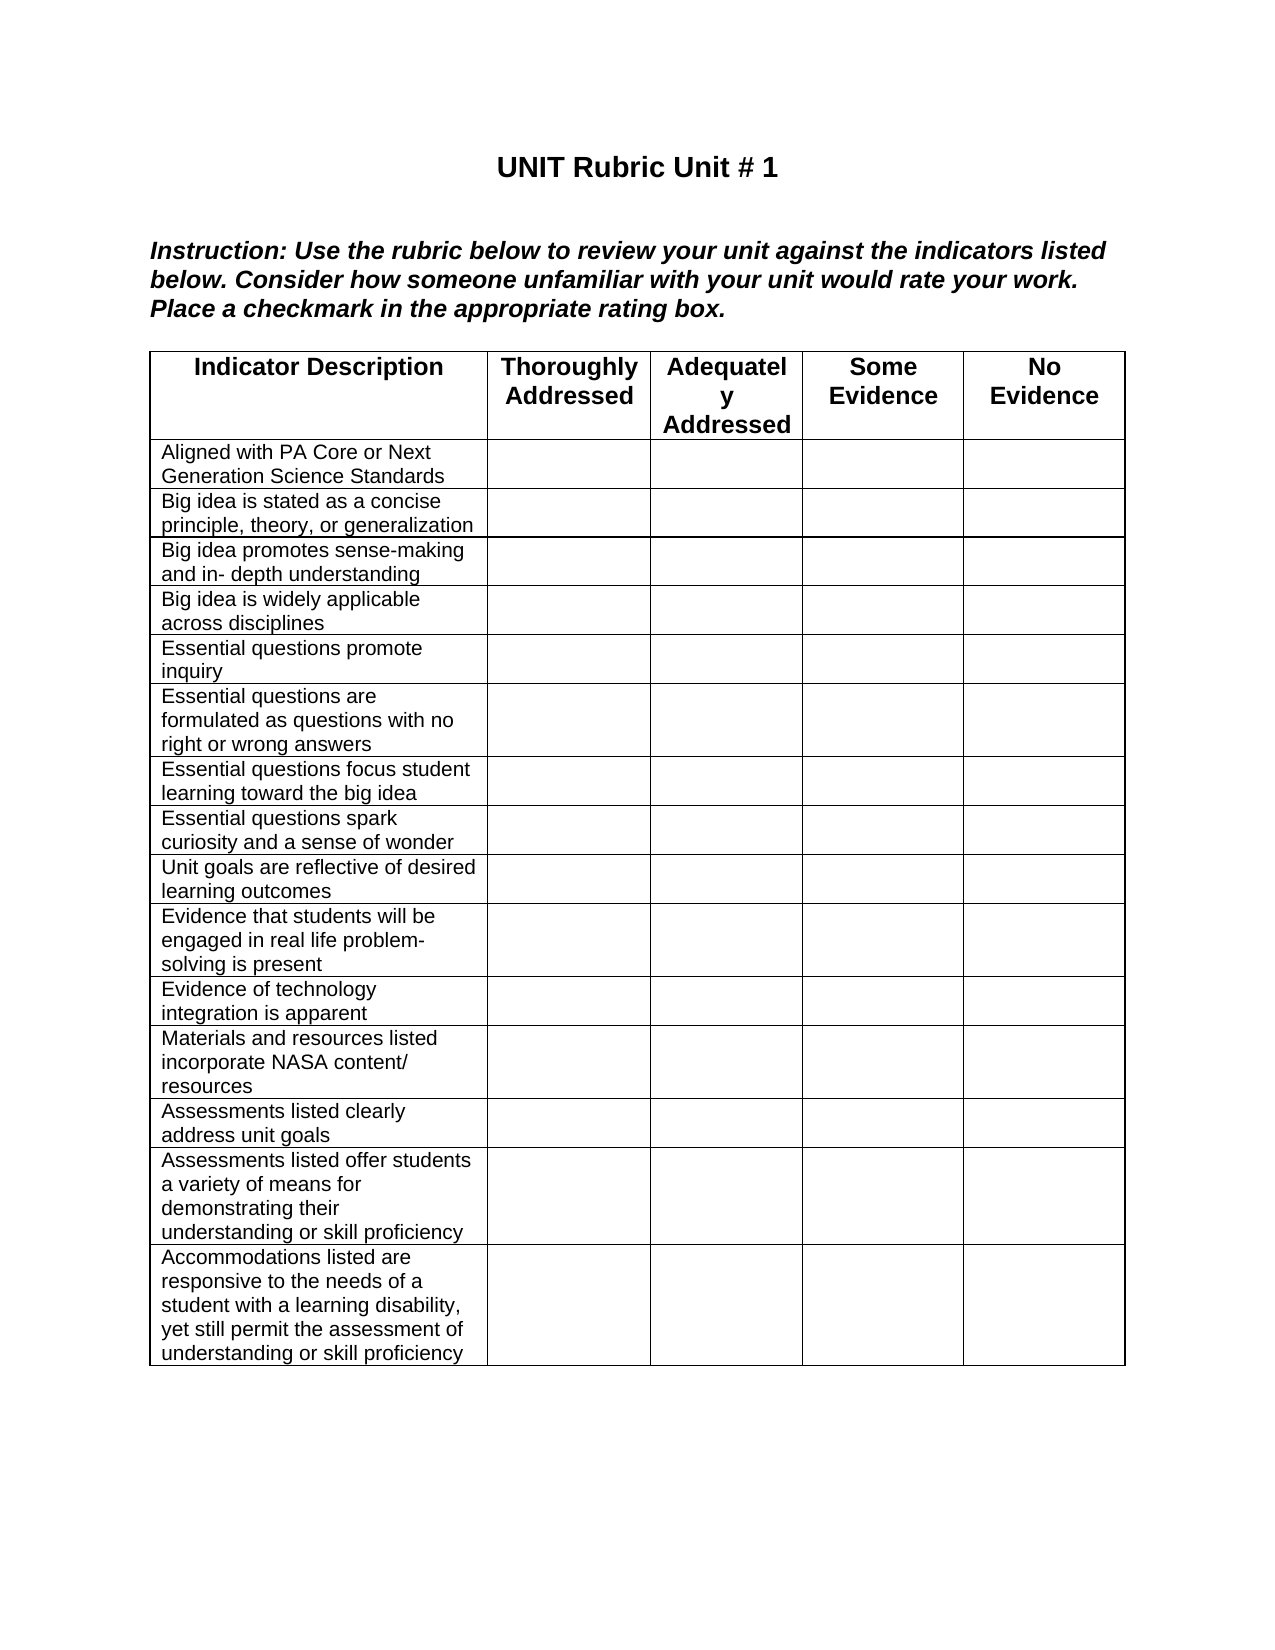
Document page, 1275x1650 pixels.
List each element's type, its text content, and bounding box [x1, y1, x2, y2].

table_header Some Evidence [803, 352, 963, 438]
table_cell [488, 538, 650, 585]
table_cell [651, 440, 802, 487]
table_cell [651, 904, 802, 976]
table_cell [964, 855, 1124, 903]
table_cell [488, 684, 650, 756]
table_cell Evidence that students will be engaged in real life problem-solving is present [151, 904, 487, 976]
table_cell [488, 440, 650, 487]
table_cell [651, 684, 802, 756]
table_header No Evidence [964, 352, 1124, 438]
table_cell Essential questions spark curiosity and a sense of wonder [151, 806, 487, 854]
table_cell [964, 684, 1124, 756]
table_cell [488, 635, 650, 683]
table_cell Aligned with PA Core or Next Generation Science Standards [151, 440, 487, 487]
table_cell [488, 904, 650, 976]
table_cell [488, 1245, 650, 1364]
table_cell [964, 757, 1124, 805]
table_cell [964, 1245, 1124, 1364]
table_cell [964, 489, 1124, 536]
table_cell [651, 586, 802, 634]
table_cell [488, 1148, 650, 1244]
text Instruction: Use the rubric below to review your unit against the indicators listed below. Consider how someone unfamiliar with your unit would rate your work. Place a checkmark in the appropriate rating box. [150, 236, 1125, 322]
table_cell [651, 1245, 802, 1364]
table_cell [964, 538, 1124, 585]
table_cell Assessments listed offer students a variety of means for demonstrating their understanding or skill proficiency [151, 1148, 487, 1244]
table_cell Essential questions are formulated as questions with no right or wrong answers [151, 684, 487, 756]
table_cell [488, 1026, 650, 1098]
table_cell [651, 855, 802, 903]
table_cell [651, 489, 802, 536]
table_cell [964, 1148, 1124, 1244]
table_cell Accommodations listed are responsive to the needs of a student with a learning disability, yet still permit the assessment of understanding or skill proficiency [151, 1245, 487, 1364]
table_cell [964, 586, 1124, 634]
table_cell [964, 904, 1124, 976]
table_cell [651, 1099, 802, 1147]
table_cell Essential questions focus student learning toward the big idea [151, 757, 487, 805]
table_cell [803, 440, 963, 487]
table_cell [651, 538, 802, 585]
table_cell [803, 1026, 963, 1098]
table_cell [964, 440, 1124, 487]
table_cell Materials and resources listed incorporate NASA content/ resources [151, 1026, 487, 1098]
table_cell [651, 977, 802, 1025]
table_cell [803, 855, 963, 903]
table_cell Evidence of technology integration is apparent [151, 977, 487, 1025]
table_cell Unit goals are reflective of desired learning outcomes [151, 855, 487, 903]
table_cell [803, 489, 963, 536]
table_cell Big idea promotes sense-making and in- depth understanding [151, 538, 487, 585]
table_cell [964, 1099, 1124, 1147]
table_cell [803, 538, 963, 585]
table_header Thoroughly Addressed [488, 352, 650, 438]
table_header Indicator Description [151, 352, 487, 438]
table_cell [964, 806, 1124, 854]
table_header Adequately Addressed [651, 352, 802, 438]
table_cell [488, 586, 650, 634]
table_cell [964, 635, 1124, 683]
table_cell [964, 977, 1124, 1025]
table_cell [803, 1245, 963, 1364]
table_cell [803, 586, 963, 634]
table_cell [651, 806, 802, 854]
table_cell [803, 635, 963, 683]
text UNIT Rubric Unit # 1 [150, 150, 1125, 183]
table_cell [651, 1148, 802, 1244]
table_cell [488, 757, 650, 805]
table_cell [488, 855, 650, 903]
table_cell [803, 977, 963, 1025]
table_cell [488, 489, 650, 536]
table_cell Essential questions promote inquiry [151, 635, 487, 683]
table_cell [803, 757, 963, 805]
table_cell [803, 806, 963, 854]
table_cell [651, 757, 802, 805]
table_cell [488, 1099, 650, 1147]
table_cell [651, 1026, 802, 1098]
table_cell [803, 1148, 963, 1244]
table_cell [964, 1026, 1124, 1098]
table_cell Big idea is widely applicable across disciplines [151, 586, 487, 634]
table_cell [803, 904, 963, 976]
table_cell [651, 635, 802, 683]
table_cell [488, 806, 650, 854]
table_cell [488, 977, 650, 1025]
table_cell [803, 1099, 963, 1147]
table_cell Assessments listed clearly address unit goals [151, 1099, 487, 1147]
table_cell [803, 684, 963, 756]
table_cell Big idea is stated as a concise principle, theory, or generalization [151, 489, 487, 536]
